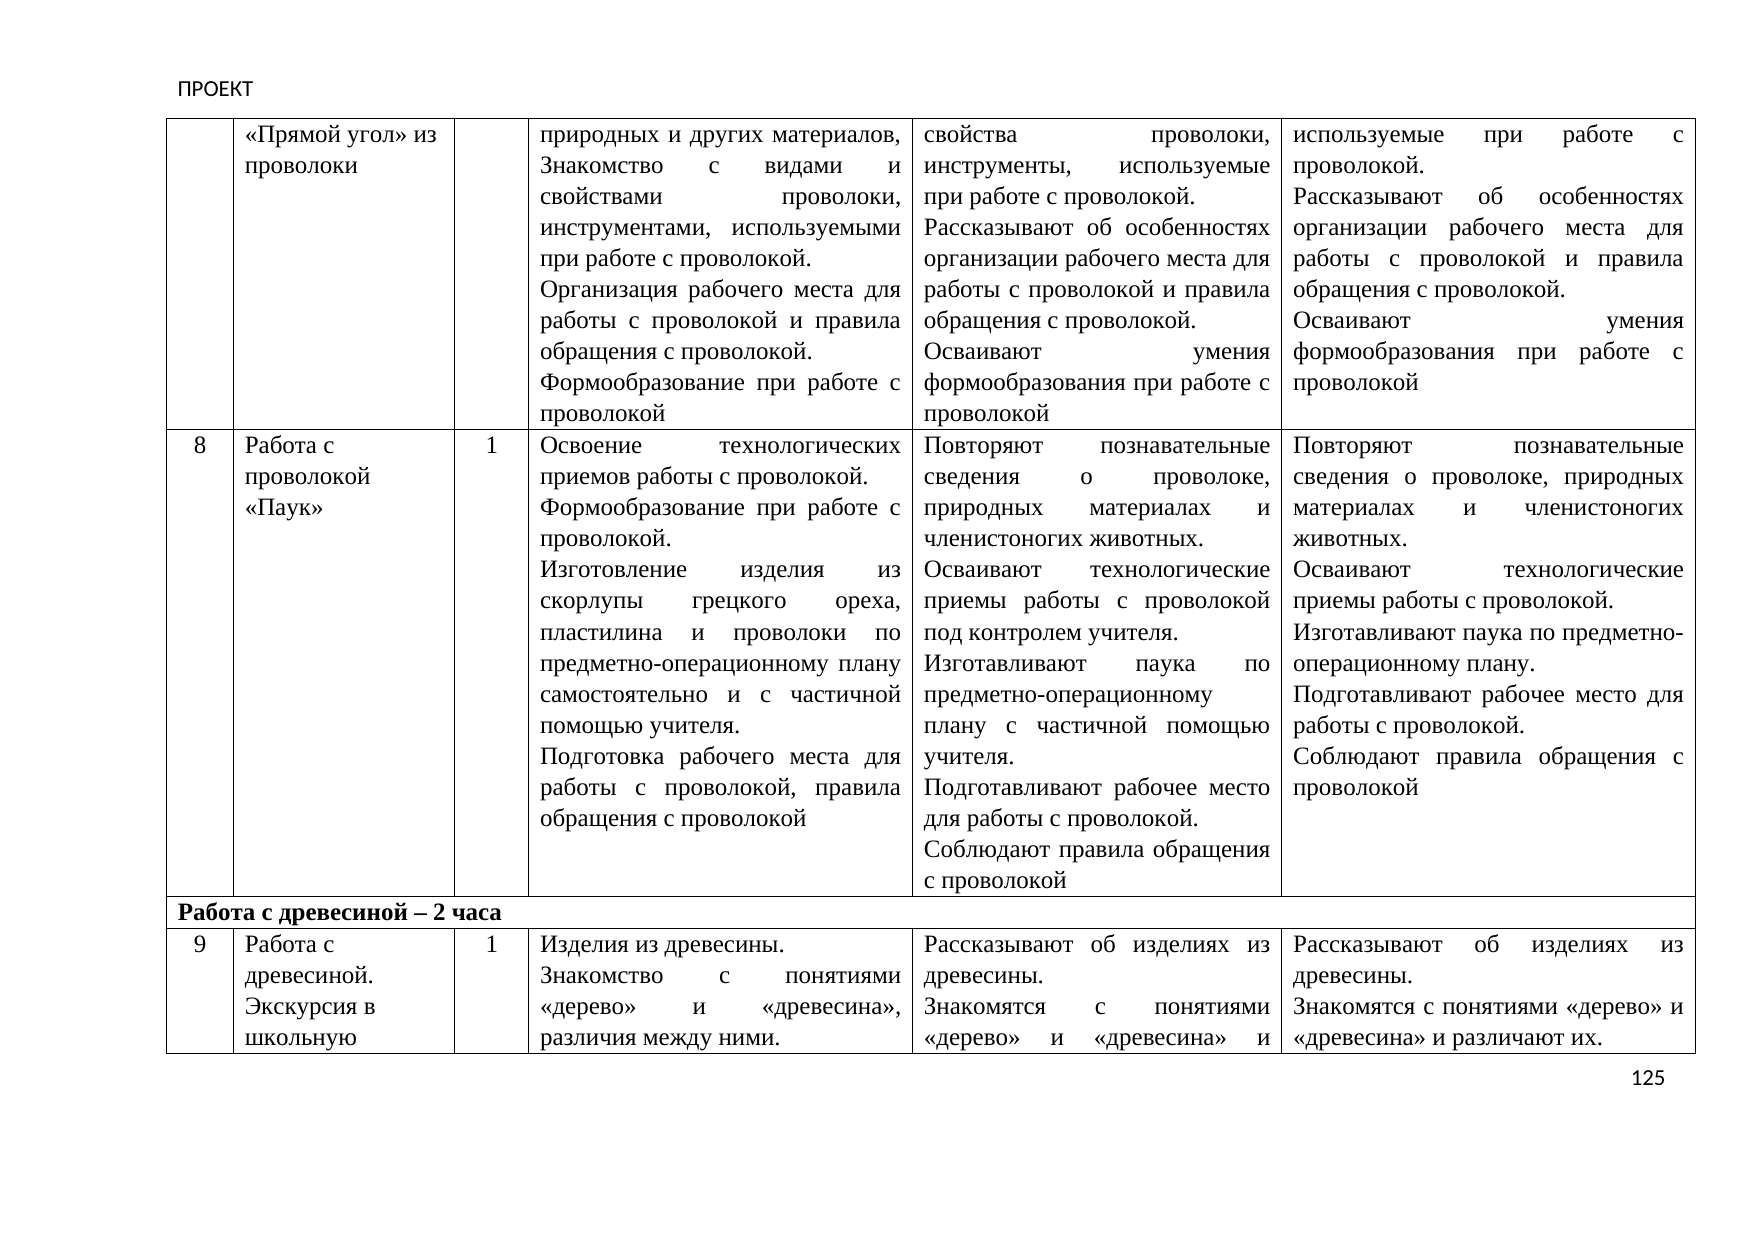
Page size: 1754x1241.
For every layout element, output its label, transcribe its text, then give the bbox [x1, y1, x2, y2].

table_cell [913, 929, 1281, 1053]
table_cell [1282, 119, 1695, 429]
table_cell Повторяют познавательные сведения о проволоке, природных материалах и членистоногих животных. Осваивают технологические приемы работы с проволокой под контролем учителя. Изготавливают паука по предметно-операционному плану с частичной помощью учителя. Подготавливают рабочее место для работы с проволокой. Соблюдают правила обращения с проволокой [913, 430, 1281, 896]
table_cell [234, 929, 454, 1053]
table_cell Освоение технологических приемов работы с проволокой. Формообразование при работе с проволокой. Изготовление изделия из скорлупы грецкого ореха, пластилина и проволоки по предметно-операционному плану самостоятельно и с частичной помощью учителя. Подготовка рабочего места для работы с проволокой, правила обращения с проволокой [529, 430, 912, 896]
table_cell 1 [455, 929, 528, 1053]
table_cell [913, 119, 1281, 429]
table_cell 7 [167, 119, 233, 429]
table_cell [529, 119, 912, 429]
table_cell 1 [455, 119, 528, 429]
table_cell 1 [455, 430, 528, 896]
table_cell Работа с проволокой «Паук» [234, 430, 454, 896]
table_cell 9 [167, 929, 233, 1053]
table_cell Работа с древесиной – 2 часа [167, 897, 1695, 928]
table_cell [234, 119, 454, 429]
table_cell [1282, 929, 1695, 1053]
table_cell Повторяют познавательные сведения о проволоке, природных материалах и членистоногих животных. Осваивают технологические приемы работы с проволокой. Изготавливают паука по предметно-операционному плану. Подготавливают рабочее место для работы с проволокой. Соблюдают правила обращения с проволокой [1282, 430, 1695, 896]
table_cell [529, 929, 912, 1053]
table_cell 8 [167, 430, 233, 896]
